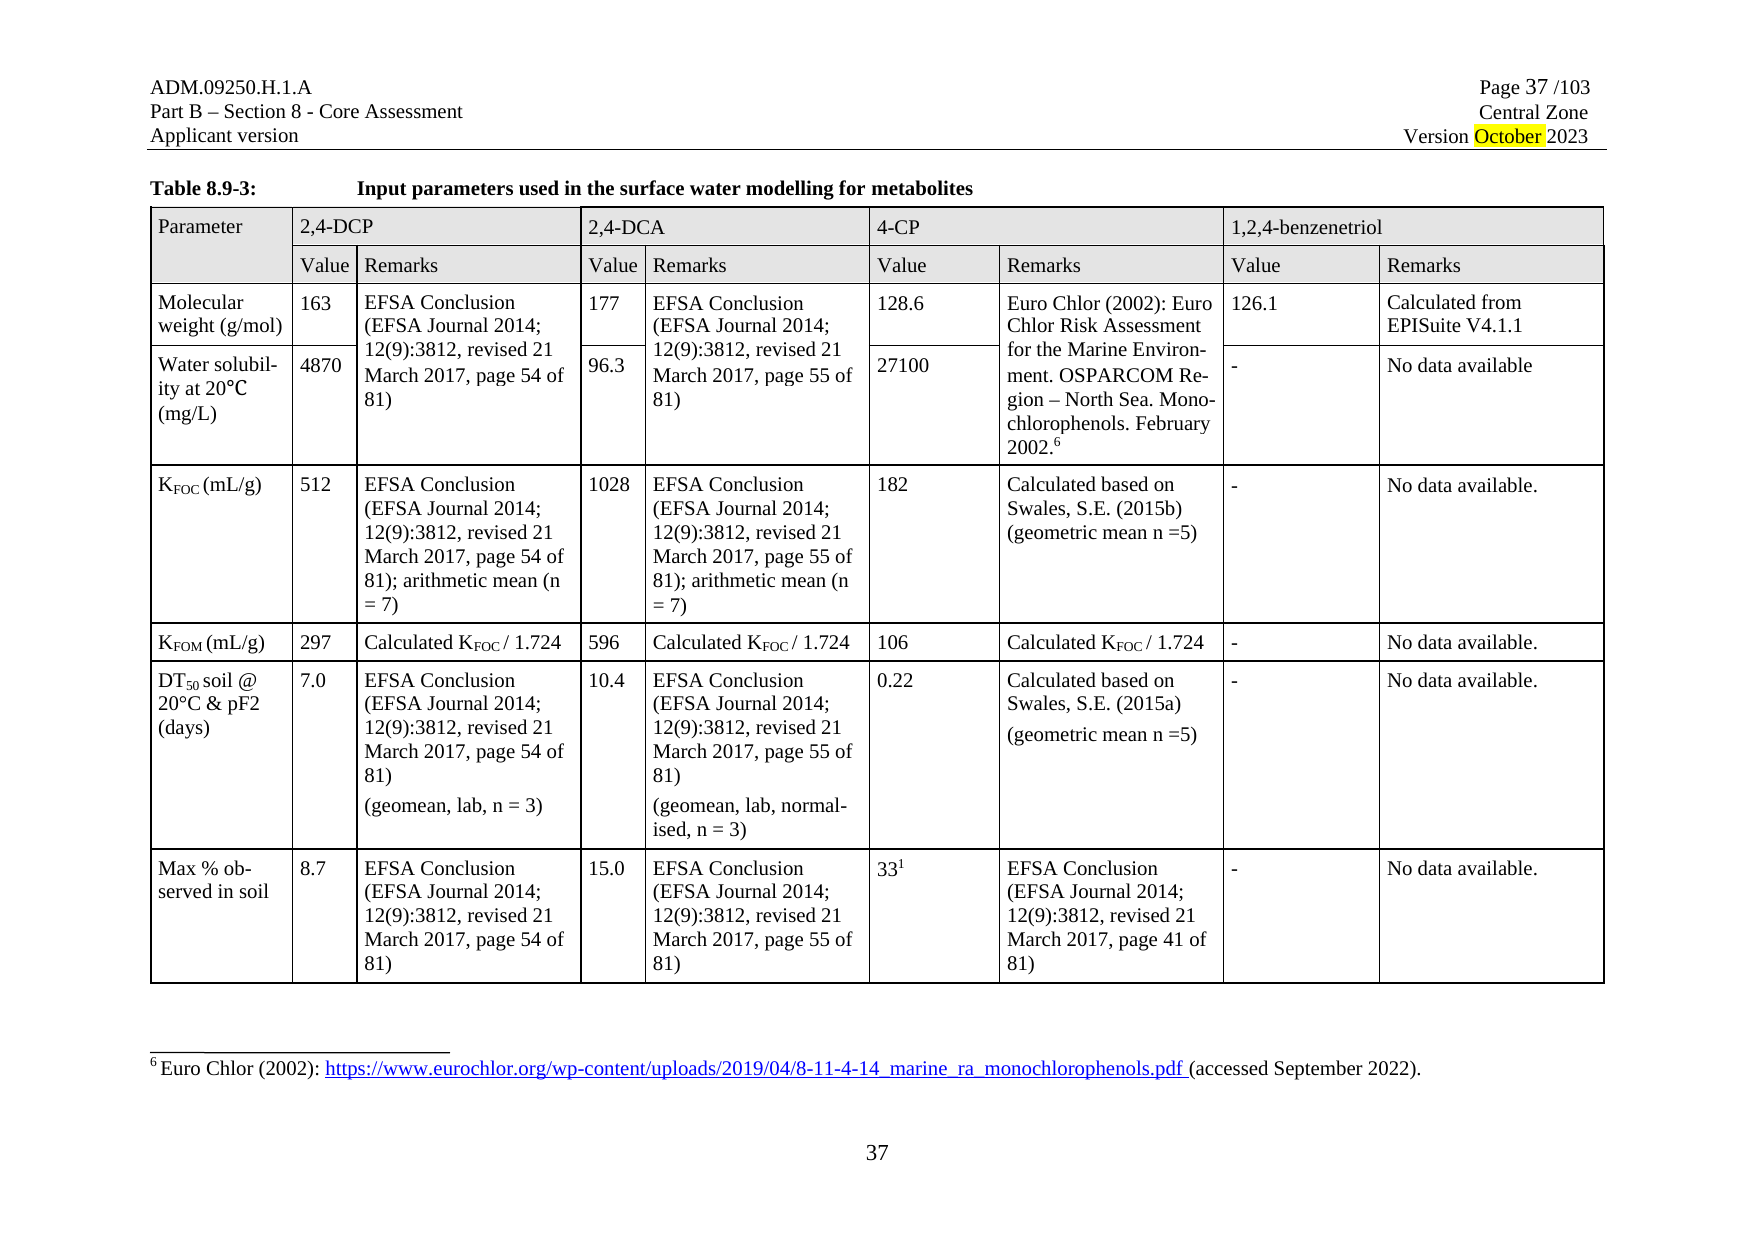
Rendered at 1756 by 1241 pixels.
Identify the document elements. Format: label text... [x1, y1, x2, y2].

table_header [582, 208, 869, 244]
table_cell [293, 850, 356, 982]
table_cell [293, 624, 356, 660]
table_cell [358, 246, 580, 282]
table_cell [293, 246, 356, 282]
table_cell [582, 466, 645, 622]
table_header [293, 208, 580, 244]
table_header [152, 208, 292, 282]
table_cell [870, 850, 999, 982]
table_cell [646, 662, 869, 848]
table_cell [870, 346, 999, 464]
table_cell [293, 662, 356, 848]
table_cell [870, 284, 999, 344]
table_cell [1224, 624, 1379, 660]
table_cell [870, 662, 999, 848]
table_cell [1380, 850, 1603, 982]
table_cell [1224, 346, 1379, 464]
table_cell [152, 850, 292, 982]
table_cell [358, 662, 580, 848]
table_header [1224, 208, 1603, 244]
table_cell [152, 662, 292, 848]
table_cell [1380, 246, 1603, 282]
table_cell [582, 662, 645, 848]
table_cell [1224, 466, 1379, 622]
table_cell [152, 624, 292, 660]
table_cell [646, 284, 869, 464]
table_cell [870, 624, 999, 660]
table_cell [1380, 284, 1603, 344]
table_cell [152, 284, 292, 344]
text Table 8.9-3: Input parameters used in the surface water modelling for metabolites [150, 176, 1620, 200]
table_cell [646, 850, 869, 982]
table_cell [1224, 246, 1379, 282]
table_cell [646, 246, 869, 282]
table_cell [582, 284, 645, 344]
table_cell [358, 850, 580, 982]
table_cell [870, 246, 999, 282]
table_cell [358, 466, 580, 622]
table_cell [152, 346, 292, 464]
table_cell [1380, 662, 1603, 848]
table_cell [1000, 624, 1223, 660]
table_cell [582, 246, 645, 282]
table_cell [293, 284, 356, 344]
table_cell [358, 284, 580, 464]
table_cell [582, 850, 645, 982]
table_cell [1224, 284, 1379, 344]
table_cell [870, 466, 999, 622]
text 6 Euro Chlor (2002): https://www.eurochlor.org/wp-content/uploads/2019/04/8-11-4-14_marine_ra_monochlorophenols.pdf (accessed September 2022). [150, 1054, 1620, 1080]
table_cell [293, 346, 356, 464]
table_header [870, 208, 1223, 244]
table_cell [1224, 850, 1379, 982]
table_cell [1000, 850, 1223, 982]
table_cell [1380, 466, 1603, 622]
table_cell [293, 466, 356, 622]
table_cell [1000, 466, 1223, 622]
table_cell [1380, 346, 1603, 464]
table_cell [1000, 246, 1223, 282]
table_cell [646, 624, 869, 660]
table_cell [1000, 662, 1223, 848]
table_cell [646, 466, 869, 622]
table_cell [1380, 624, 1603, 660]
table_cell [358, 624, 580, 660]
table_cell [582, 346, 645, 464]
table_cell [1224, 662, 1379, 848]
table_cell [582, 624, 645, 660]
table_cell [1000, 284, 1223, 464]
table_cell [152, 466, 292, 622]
